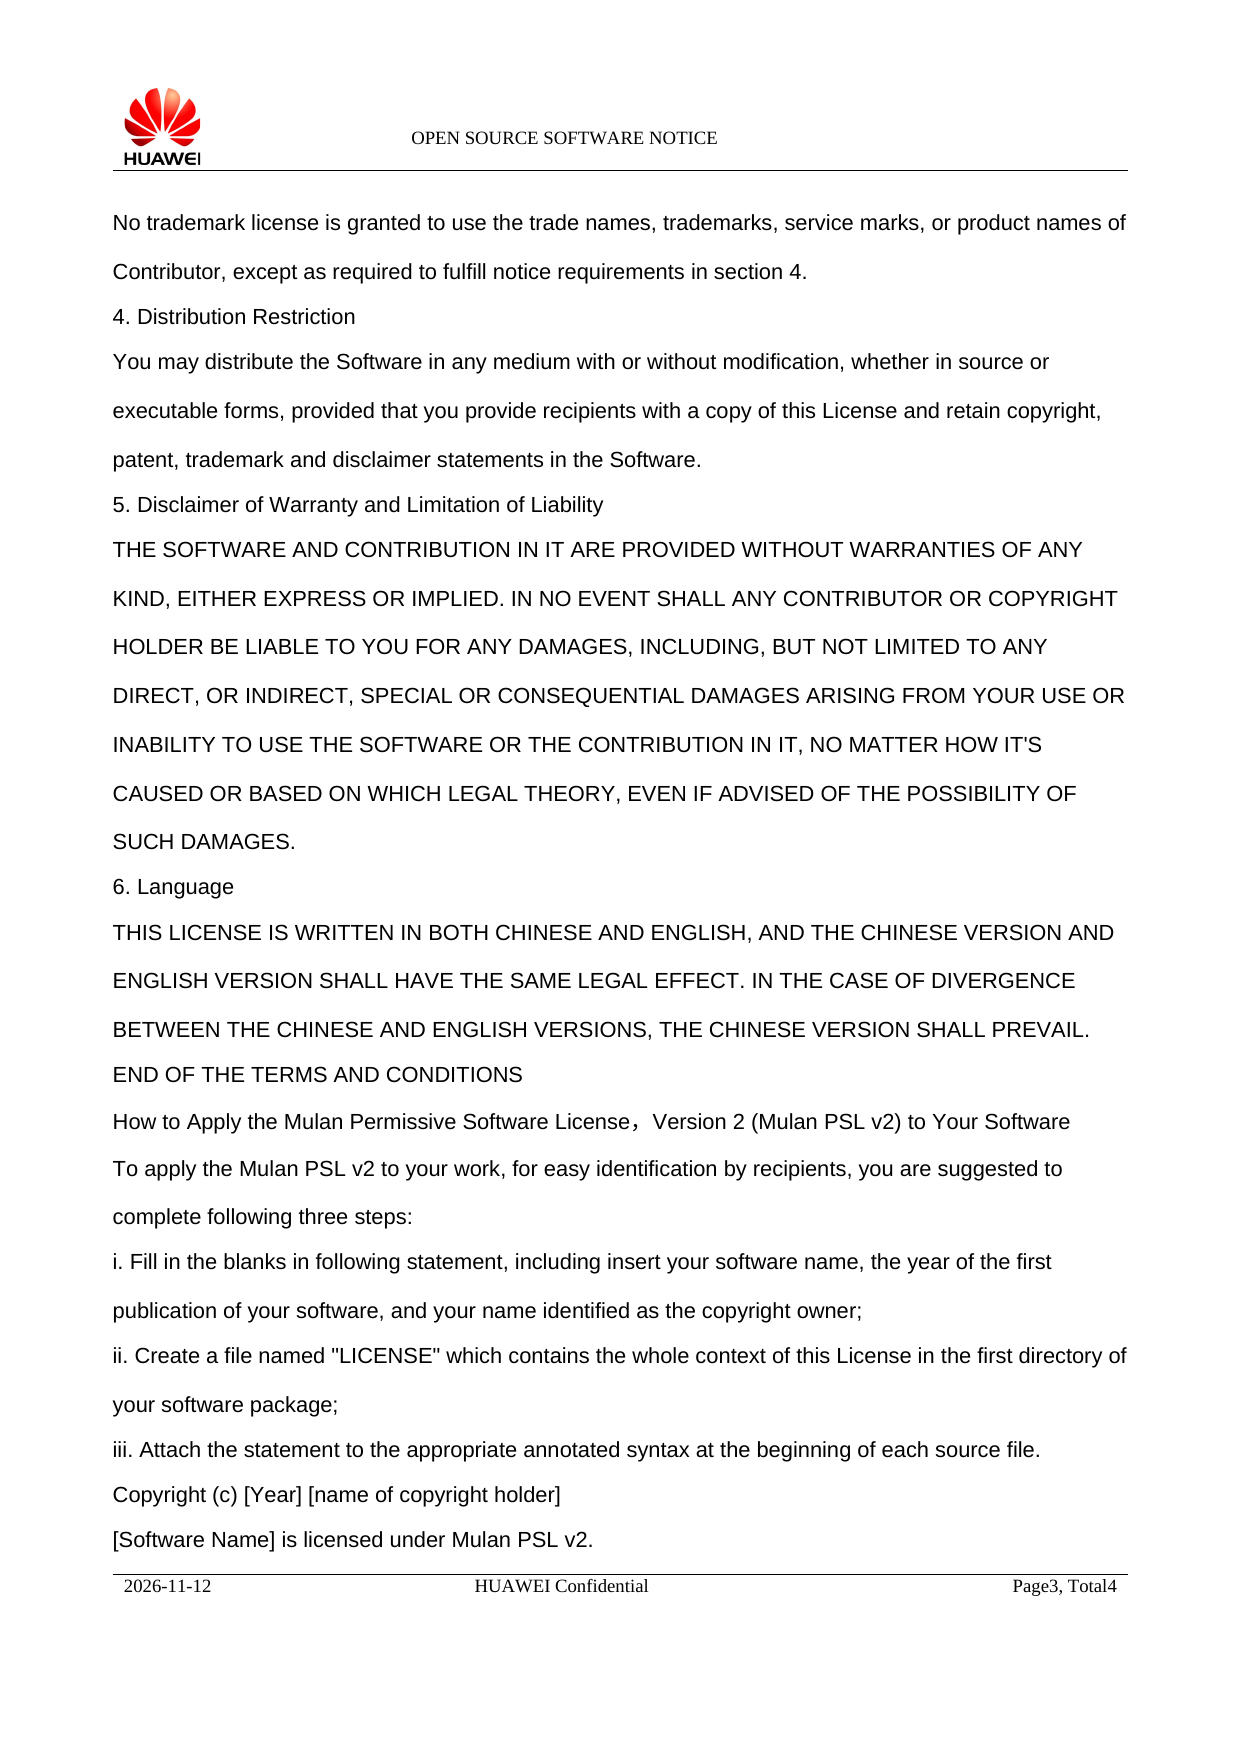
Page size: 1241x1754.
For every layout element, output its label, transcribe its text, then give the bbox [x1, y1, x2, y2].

text i. Fill in the blanks in following statement, including insert your software name, the year of the first publication of your software, and your name identified as the copyright owner; [112, 1246, 1128, 1327]
text 5. Disclaimer of Warranty and Limitation of Liability [112, 488, 1128, 520]
text iii. Attach the statement to the appropriate annotated syntax at the beginning of each source file. [112, 1433, 1128, 1466]
text THIS LICENSE IS WRITTEN IN BOTH CHINESE AND ENGLISH, AND THE CHINESE VERSION AND ENGLISH VERSION SHALL HAVE THE SAME LEGAL EFFECT. IN THE CASE OF DIVERGENCE BETWEEN THE CHINESE AND ENGLISH VERSIONS, THE CHINESE VERSION SHALL PREVAIL. [112, 916, 1128, 1046]
text To apply the Mulan PSL v2 to your work, for easy identification by recipients, you are suggested to complete following three steps: [112, 1152, 1128, 1233]
text 4. Distribution Restriction [112, 300, 1128, 333]
picture [124, 88, 201, 165]
text END OF THE TERMS AND CONDITIONS [112, 1058, 1128, 1091]
text No trademark license is granted to use the trade names, trademarks, service marks, or product names of Contributor, except as required to fulfill notice requirements in section 4. [112, 206, 1128, 288]
text THE SOFTWARE AND CONTRIBUTION IN IT ARE PROVIDED WITHOUT WARRANTIES OF ANY KIND, EITHER EXPRESS OR IMPLIED. IN NO EVENT SHALL ANY CONTRIBUTOR OR COPYRIGHT HOLDER BE LIABLE TO YOU FOR ANY DAMAGES, INCLUDING, BUT NOT LIMITED TO ANY DIRECT, OR INDIRECT, SPECIAL OR CONSEQUENTIAL DAMAGES ARISING FROM YOUR USE OR INABILITY TO USE THE SOFTWARE OR THE CONTRIBUTION IN IT, NO MATTER HOW IT'S CAUSED OR BASED ON WHICH LEGAL THEORY, EVEN IF ADVISED OF THE POSSIBILITY OF SUCH DAMAGES. [112, 533, 1128, 858]
text You may distribute the Software in any medium with or without modification, whether in source or executable forms, provided that you provide recipients with a copy of this License and retain copyright, patent, trademark and disclaimer statements in the Software. [112, 345, 1128, 475]
text 6. Language [112, 871, 1128, 903]
text ii. Create a file named "LICENSE" which contains the whole context of this License in the first directory of your software package; [112, 1339, 1128, 1421]
text Copyright (c) [Year] [name of copyright holder] [112, 1478, 1128, 1511]
text How to Apply the Mulan Permissive Software License，Version 2 (Mulan PSL v2) to Your Software [112, 1103, 1128, 1136]
text [Software Name] is licensed under Mulan PSL v2. [112, 1523, 1128, 1556]
